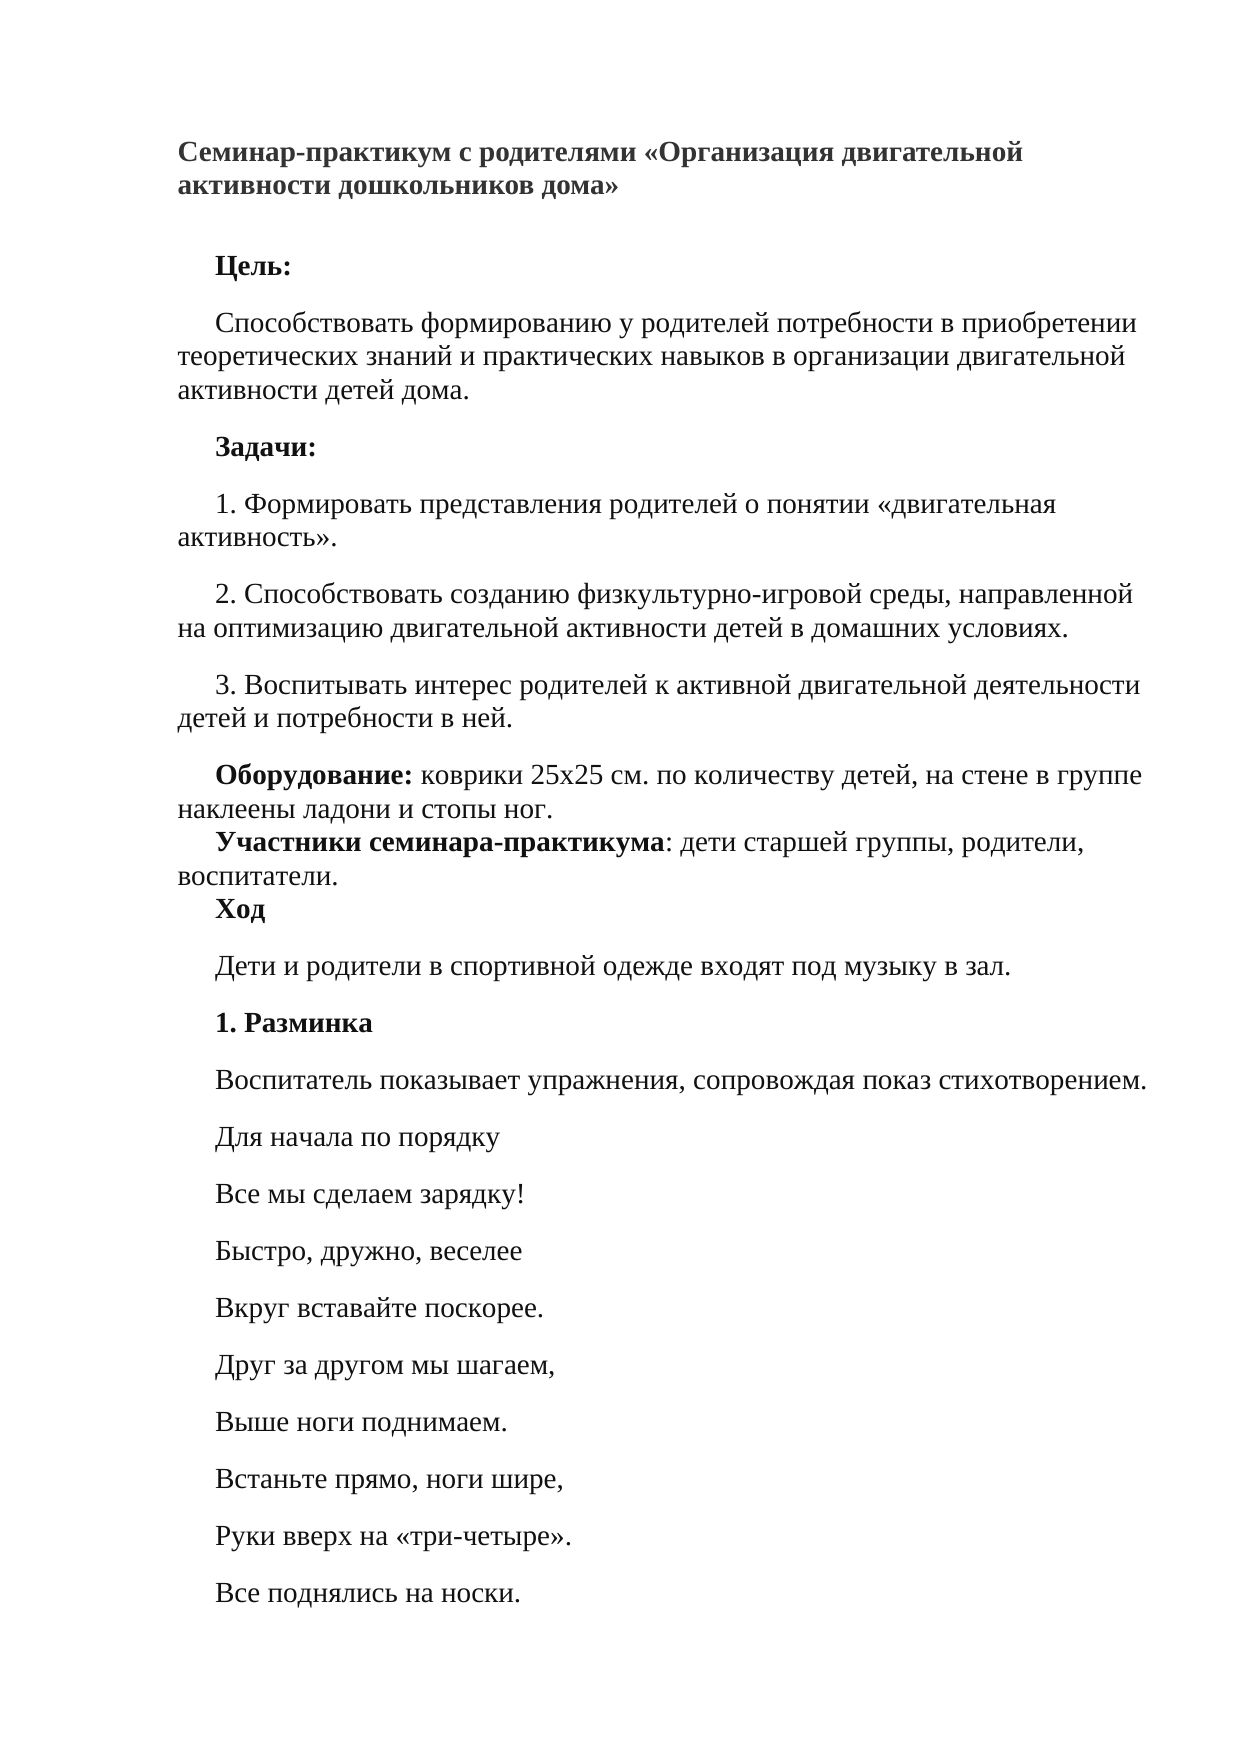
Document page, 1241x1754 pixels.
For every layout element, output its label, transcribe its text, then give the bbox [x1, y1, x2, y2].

text Руки вверх на «три-четыре». [177, 1518, 1152, 1552]
text Быстро, дружно, веселее [177, 1233, 1152, 1267]
text 1. Формировать представления родителей о понятии «двигательная активность». [177, 486, 1152, 553]
text Ход [177, 891, 1152, 925]
text 1. Разминка [177, 1005, 1152, 1039]
text Воспитатель показывает упражнения, сопровождая показ стихотворением. [177, 1062, 1152, 1096]
text Способствовать формированию у родителей потребности в приобретении теоретических знаний и практических навыков в организации двигательной активности детей дома. [177, 305, 1152, 405]
text Вкруг вставайте поскорее. [177, 1290, 1152, 1324]
text Все поднялись на носки. [177, 1575, 1152, 1609]
text Дети и родители в спортивной одежде входят под музыку в зал. [177, 948, 1152, 982]
text Задачи: [177, 429, 1152, 462]
text Оборудование: коврики 25х25 см. по количеству детей, на стене в группе наклеены ладони и стопы ног. [177, 757, 1152, 824]
text 2. Способствовать созданию физкультурно-игровой среды, направленной на оптимизацию двигательной активности детей в домашних условиях. [177, 576, 1152, 643]
text Для начала по порядку [177, 1119, 1152, 1153]
text Участники семинара-практикума: дети старшей группы, родители, воспитатели. [177, 824, 1152, 891]
text Все мы сделаем зарядку! [177, 1176, 1152, 1210]
text Цель: [177, 248, 1152, 281]
text Встаньте прямо, ноги шире, [177, 1461, 1152, 1495]
text 3. Воспитывать интерес родителей к активной двигательной деятельности детей и потребности в ней. [177, 667, 1152, 734]
text Друг за другом мы шагаем, [177, 1347, 1152, 1381]
text Семинар-практикум с родителями «Организация двигательной активности дошкольников дома» [177, 134, 1152, 201]
text Выше ноги поднимаем. [177, 1404, 1152, 1438]
